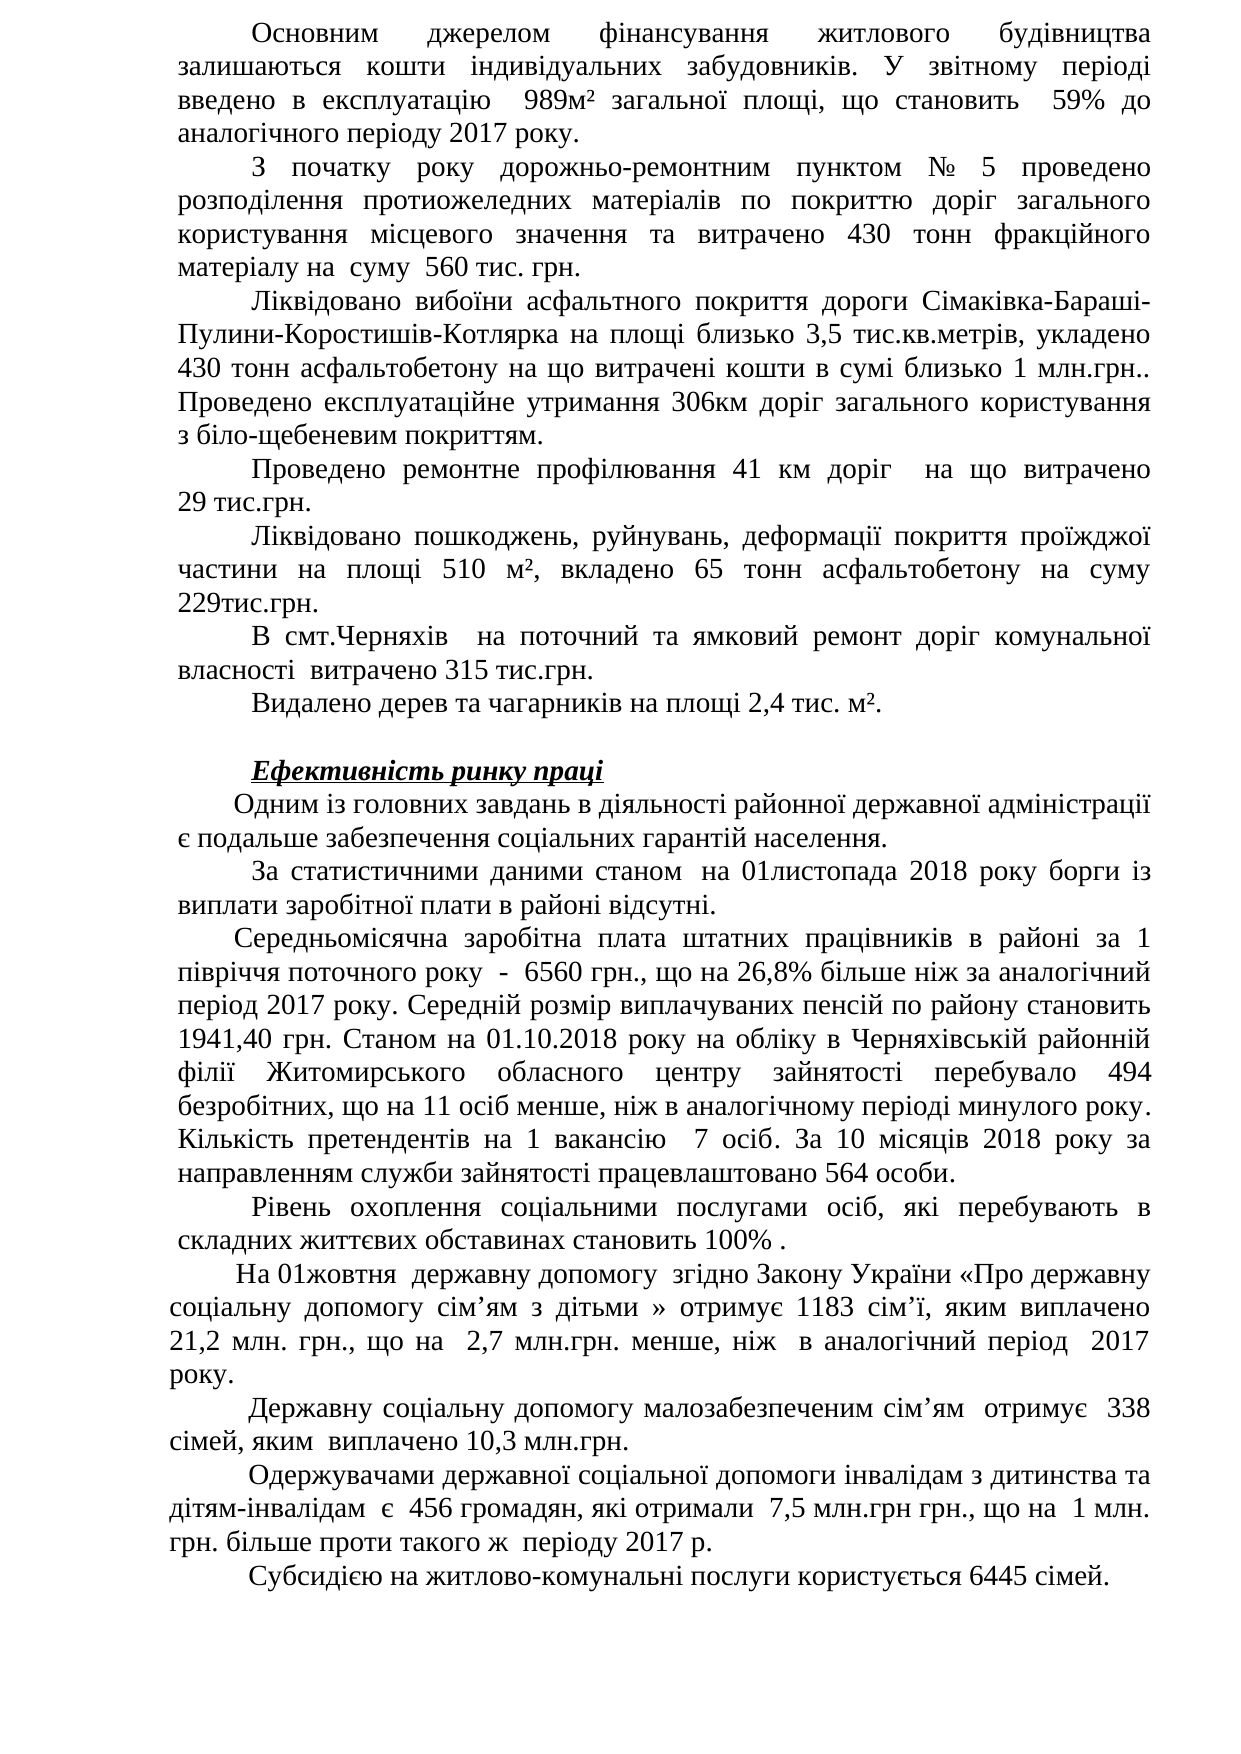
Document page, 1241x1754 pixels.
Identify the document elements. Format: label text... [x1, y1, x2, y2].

text Ефективність ринку праці [177, 753, 1152, 786]
text З початку року дорожньо-ремонтним пунктом № 5 проведено розподілення протиожеледних матеріалів по покриттю доріг загального користування місцевого значення та витрачено 430 тонн фракційного матеріалу на суму 560 тис. грн. [177, 149, 1152, 283]
text Одним із головних завдань в діяльності районної державної адміністрації є подальше забезпечення соціальних гарантій населення. [177, 786, 1152, 853]
text Ліквідовано пошкоджень, руйнувань, деформації покриття проїжджої частини на площі , вкладено 65 тонн асфальтобетону на суму 229тис.грн. [177, 518, 1152, 618]
subtitle На 01жовтня державну допомогу згідно Закону України «Про державну соціальну допомогу сім’ям з дітьми » отримує 1183 сім’ї, яким виплачено 21,2 млн. грн., що на 2,7 млн.грн. менше, ніж в аналогічний період 2017 року. [169, 1256, 1152, 1390]
text Основним джерелом фінансування житлового будівництва залишаються кошти індивідуальних забудовників. У звітному періоді введено в експлуатацію 989м² загальної площі, що становить 59% до аналогічного періоду 2017 року. [177, 15, 1152, 149]
text Одержувачами державної соціальної допомоги інвалідам з дитинства та дітям-інвалідам є 456 громадян, які отримали 7,5 млн.грн грн., що на 1 млн. грн. більше проти такого ж періоду 2017 р. [169, 1457, 1152, 1558]
text Рівень охоплення соціальними послугами осіб, які перебувають в складних життєвих обставинах становить 100% . [177, 1189, 1152, 1256]
text Державну соціальну допомогу малозабезпеченим сім’ям отримує 338 сімей, яким виплачено 10,3 млн.грн. [169, 1390, 1152, 1457]
text За статистичними даними станом на 01листопада 2018 року борги із виплати заробітної плати в районі відсутні. [177, 853, 1152, 920]
text Середньомісячна заробітна плата штатних працівників в районі за 1 півріччя поточного року - 6560 грн., що на 26,8% більше ніж за аналогічний період 2017 року. Середній розмір виплачуваних пенсій по району становить 1941,40 грн. Станом на 01.10.2018 року на обліку в Черняхівській районній філії Житомирського обласного центру зайнятості перебувало 494 безробітних, що на 11 осіб менше, ніж в аналогічному періоді минулого року. Кількість претендентів на 1 вакансію 7 осіб. За 10 місяців 2018 року за направленням служби зайнятості працевлаштовано 564 особи. [177, 920, 1152, 1189]
text Субсидією на житлово-комунальні послуги користується 6445 сімей. [169, 1558, 1152, 1591]
text Проведено ремонтне профілювання доріг на що витрачено 29 тис.грн. [177, 451, 1152, 518]
text Видалено дерев та чагарників на площі 2,4 тис. м². [177, 686, 1152, 719]
text В смт.Черняхів на поточний та ямковий ремонт доріг комунальної власності витрачено 315 тис.грн. [177, 618, 1152, 686]
text Ліквідовано вибоїни асфальтного покриття дороги Сімаківка-Бараші-Пулини-Коростишів-Котлярка на площі близько 3,5 тис.кв.метрів, укладено 430 тонн асфальтобетону на що витрачені кошти в сумі близько 1 млн.грн.. Проведено експлуатаційне утримання 306км доріг загального користування з біло-щебеневим покриттям. [177, 283, 1152, 451]
